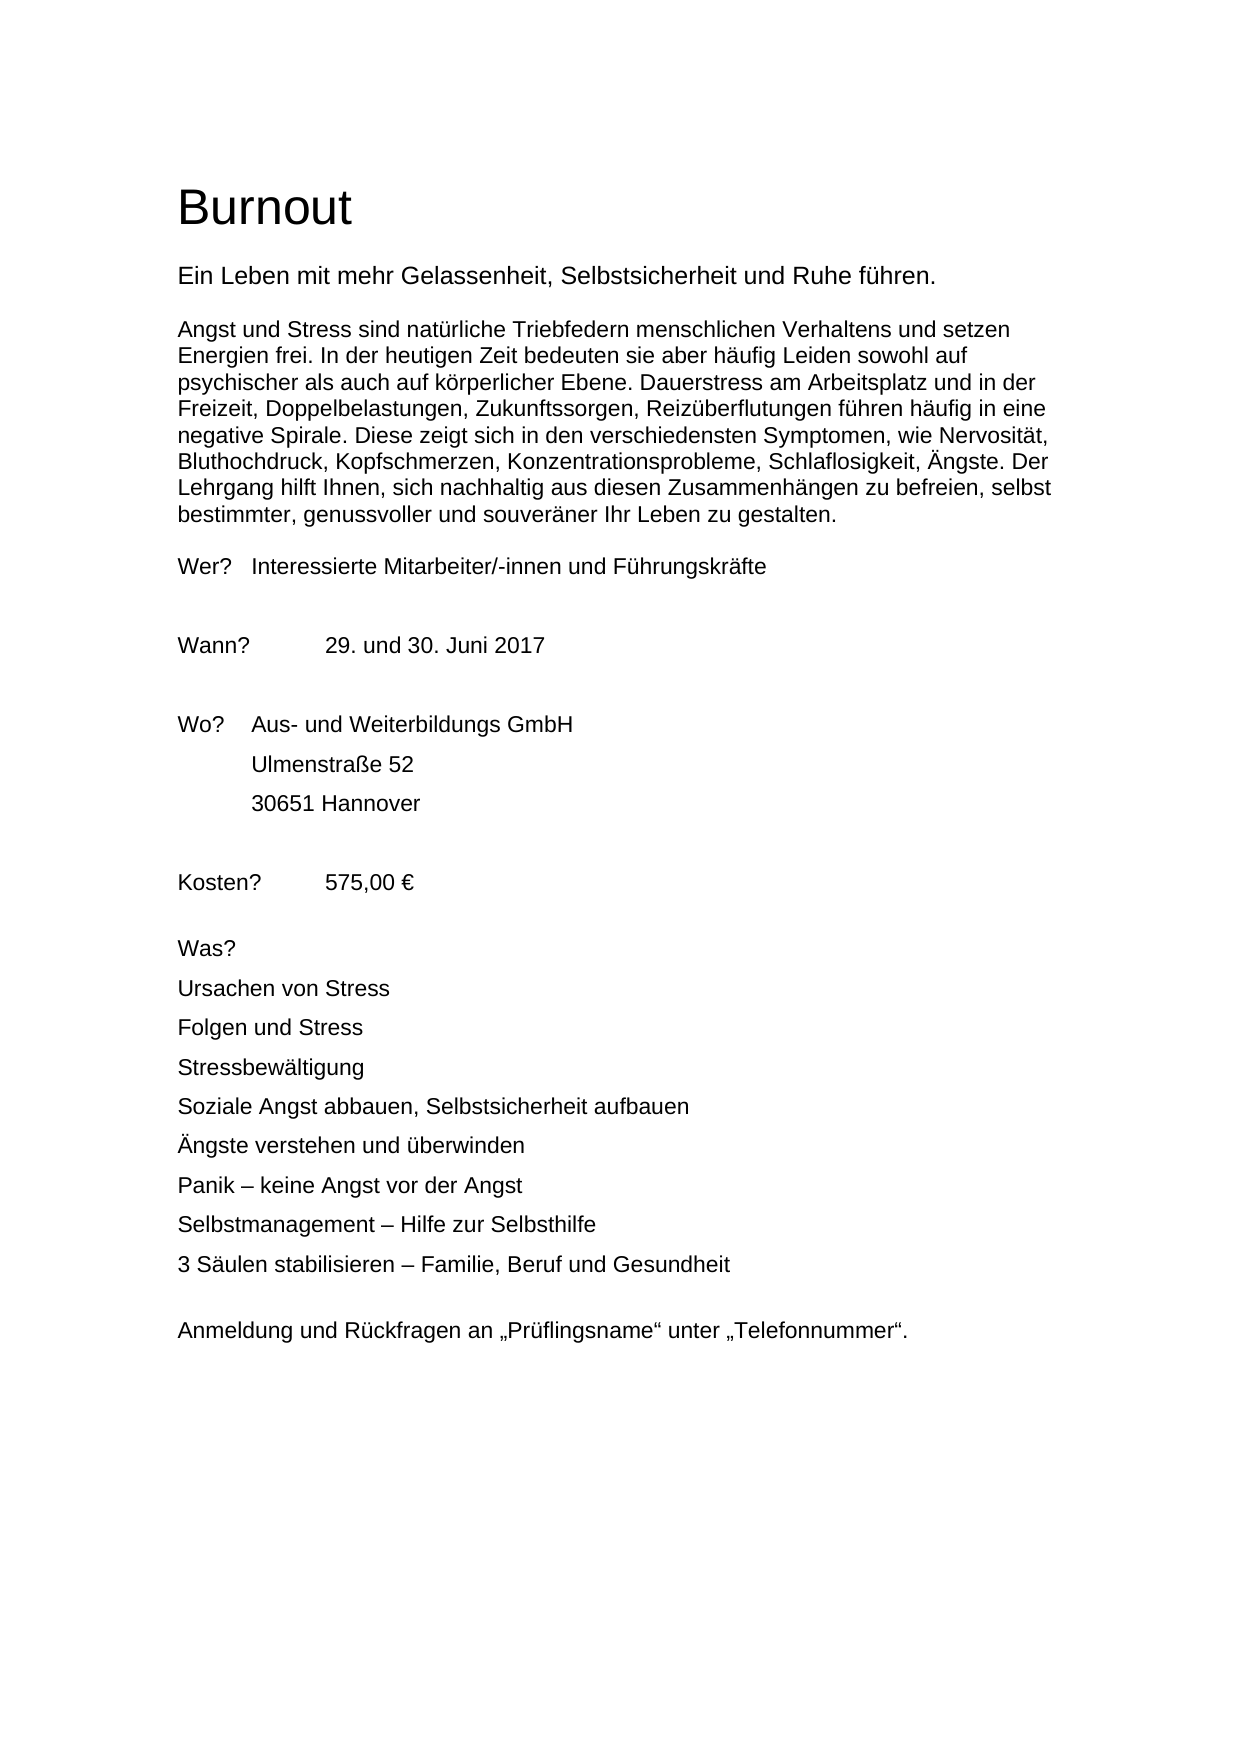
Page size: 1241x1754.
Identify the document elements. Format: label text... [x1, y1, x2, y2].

text 3 Säulen stabilisieren – Familie, Beruf und Gesundheit [177, 1251, 1063, 1277]
text Wer? Interessierte Mitarbeiter/-innen und Führungskräfte [177, 553, 1063, 580]
text Stressbewältigung [177, 1053, 1063, 1080]
text Anmeldung und Rückfragen an „Prüflingsname“ unter „Telefonnummer“. [177, 1317, 1063, 1343]
text Ulmenstraße 52 [177, 751, 1063, 777]
text Ein Leben mit mehr Gelassenheit, Selbstsicherheit und Ruhe führen. [177, 261, 1063, 290]
text Wann? 29. und 30. Juni 2017 [177, 632, 1063, 659]
text Ängste verstehen und überwinden [177, 1132, 1063, 1159]
text Burnout [177, 177, 1063, 235]
text Folgen und Stress [177, 1014, 1063, 1040]
text Panik – keine Angst vor der Angst [177, 1172, 1063, 1198]
text 30651 Hannover [177, 790, 1063, 817]
text Selbstmanagement – Hilfe zur Selbsthilfe [177, 1211, 1063, 1238]
text Soziale Angst abbauen, Selbstsicherheit aufbauen [177, 1093, 1063, 1119]
text Was? [177, 935, 1063, 961]
text Ursachen von Stress [177, 974, 1063, 1001]
text Kosten? 575,00 € [177, 869, 1063, 896]
text Angst und Stress sind natürliche Triebfedern menschlichen Verhaltens und setzen Energien frei. In der heutigen Zeit bedeuten sie aber häufig Leiden sowohl auf psychischer als auch auf körperlicher Ebene. Dauerstress am Arbeitsplatz und in der Freizeit, Doppelbelastungen, Zukunftssorgen, Reizüberflutungen führen häufig in eine negative Spirale. Diese zeigt sich in den verschiedensten Symptomen, wie Nervosität, Bluthochdruck, Kopfschmerzen, Konzentrationsprobleme, Schlaflosigkeit, Ängste. Der Lehrgang hilft Ihnen, sich nachhaltig aus diesen Zusammenhängen zu befreien, selbst bestimmter, genussvoller und souveräner Ihr Leben zu gestalten. [177, 316, 1063, 527]
text Wo? Aus- und Weiterbildungs GmbH [177, 711, 1063, 738]
